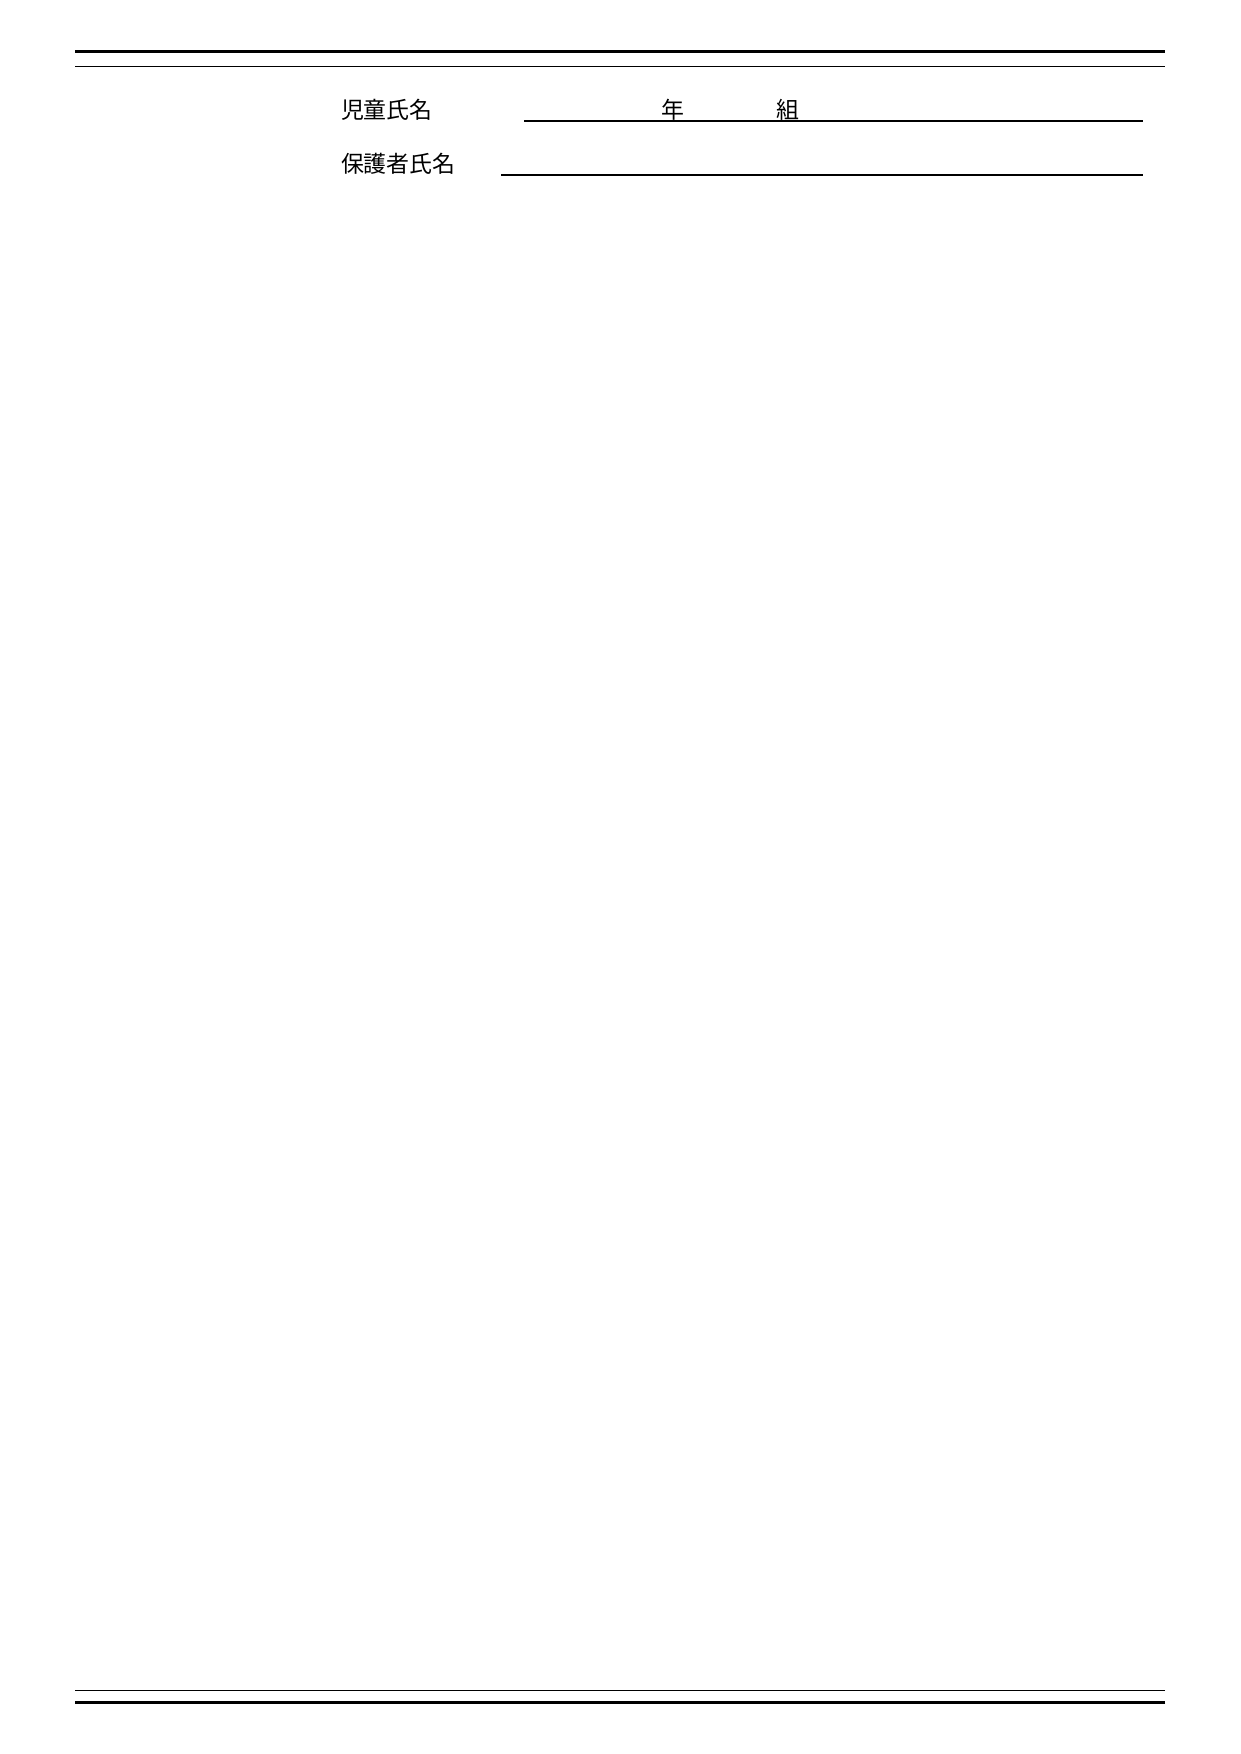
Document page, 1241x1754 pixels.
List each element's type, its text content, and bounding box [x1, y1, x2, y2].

text 保護者氏名 [75, 143, 1165, 181]
text 児童氏名 年 組 [75, 89, 1165, 127]
